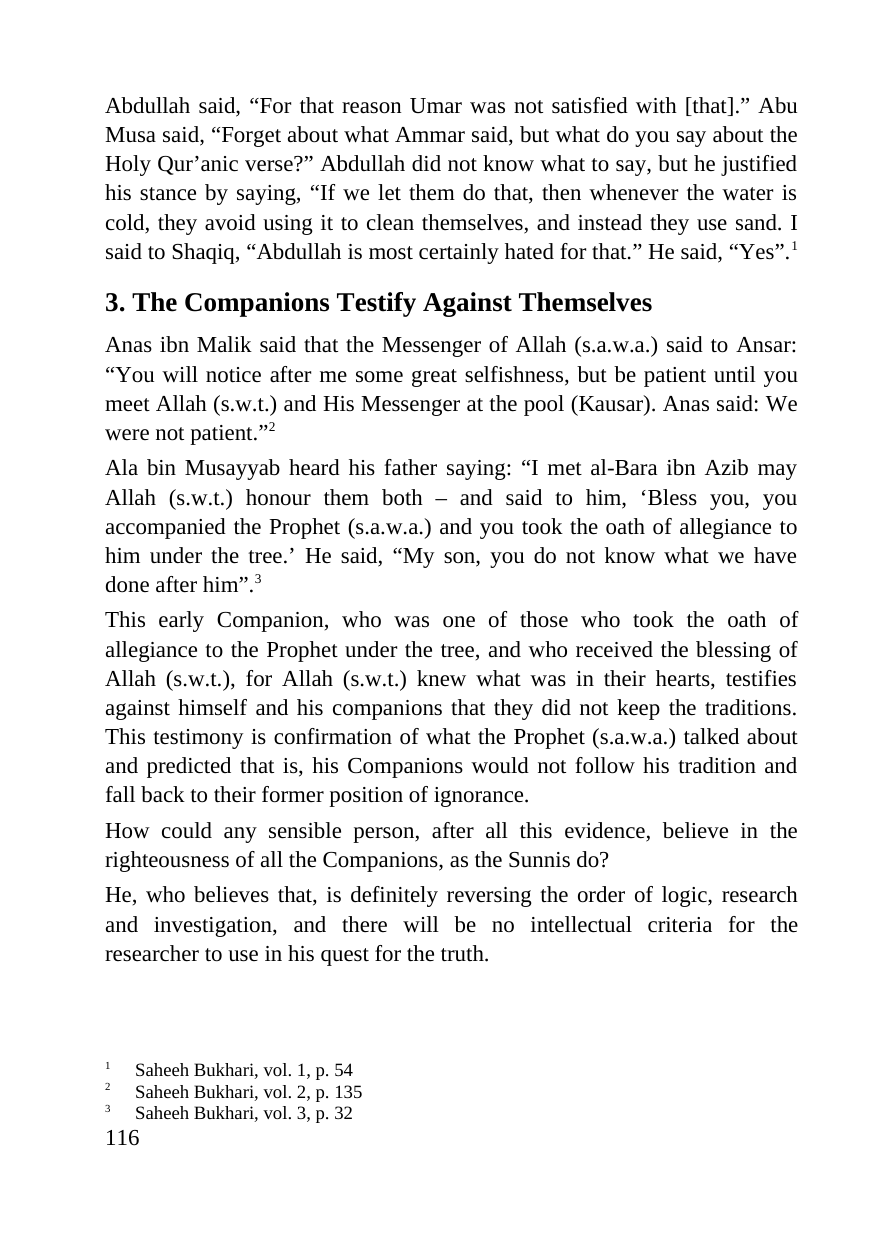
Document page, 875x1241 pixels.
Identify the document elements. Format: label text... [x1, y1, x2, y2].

text Ala bin Musayyab heard his father saying: “I met al-Bara ibn Azib may Allah (s.w.t.) honour them both – and said to him, ‘Bless you, you accompanied the Prophet (s.a.w.a.) and you took the oath of allegiance to him under the tree.’ He said, “My son, you do not know what we have done after him”. [105, 452, 799, 598]
text This early Companion, who was one of those who took the oath of allegiance to the Prophet under the tree, and who received the blessing of Allah (s.w.t.), for Allah (s.w.t.) knew what was in their hearts, testifies against himself and his companions that they did not keep the traditions. This testimony is confirmation of what the Prophet (s.a.w.a.) talked about and predicted that is, his Companions would not follow his tradition and fall back to their former position of ignorance. [105, 604, 799, 809]
subtitle 3. The Companions Testify Against Themselves [105, 286, 799, 317]
text He, who believes that, is definitely reversing the order of logic, research and investigation, and there will be no intellectual criteria for the researcher to use in his quest for the truth. [105, 879, 799, 967]
text How could any sensible person, after all this evidence, believe in the righteousness of all the Companions, as the Sunnis do? [105, 815, 799, 873]
text Anas ibn Malik said that the Messenger of Allah (s.a.w.a.) said to Ansar: “You will notice after me some great selfishness, but be patient until you meet Allah (s.w.t.) and His Messenger at the pool (Kausar). Anas said: We were not patient.” [105, 329, 799, 446]
